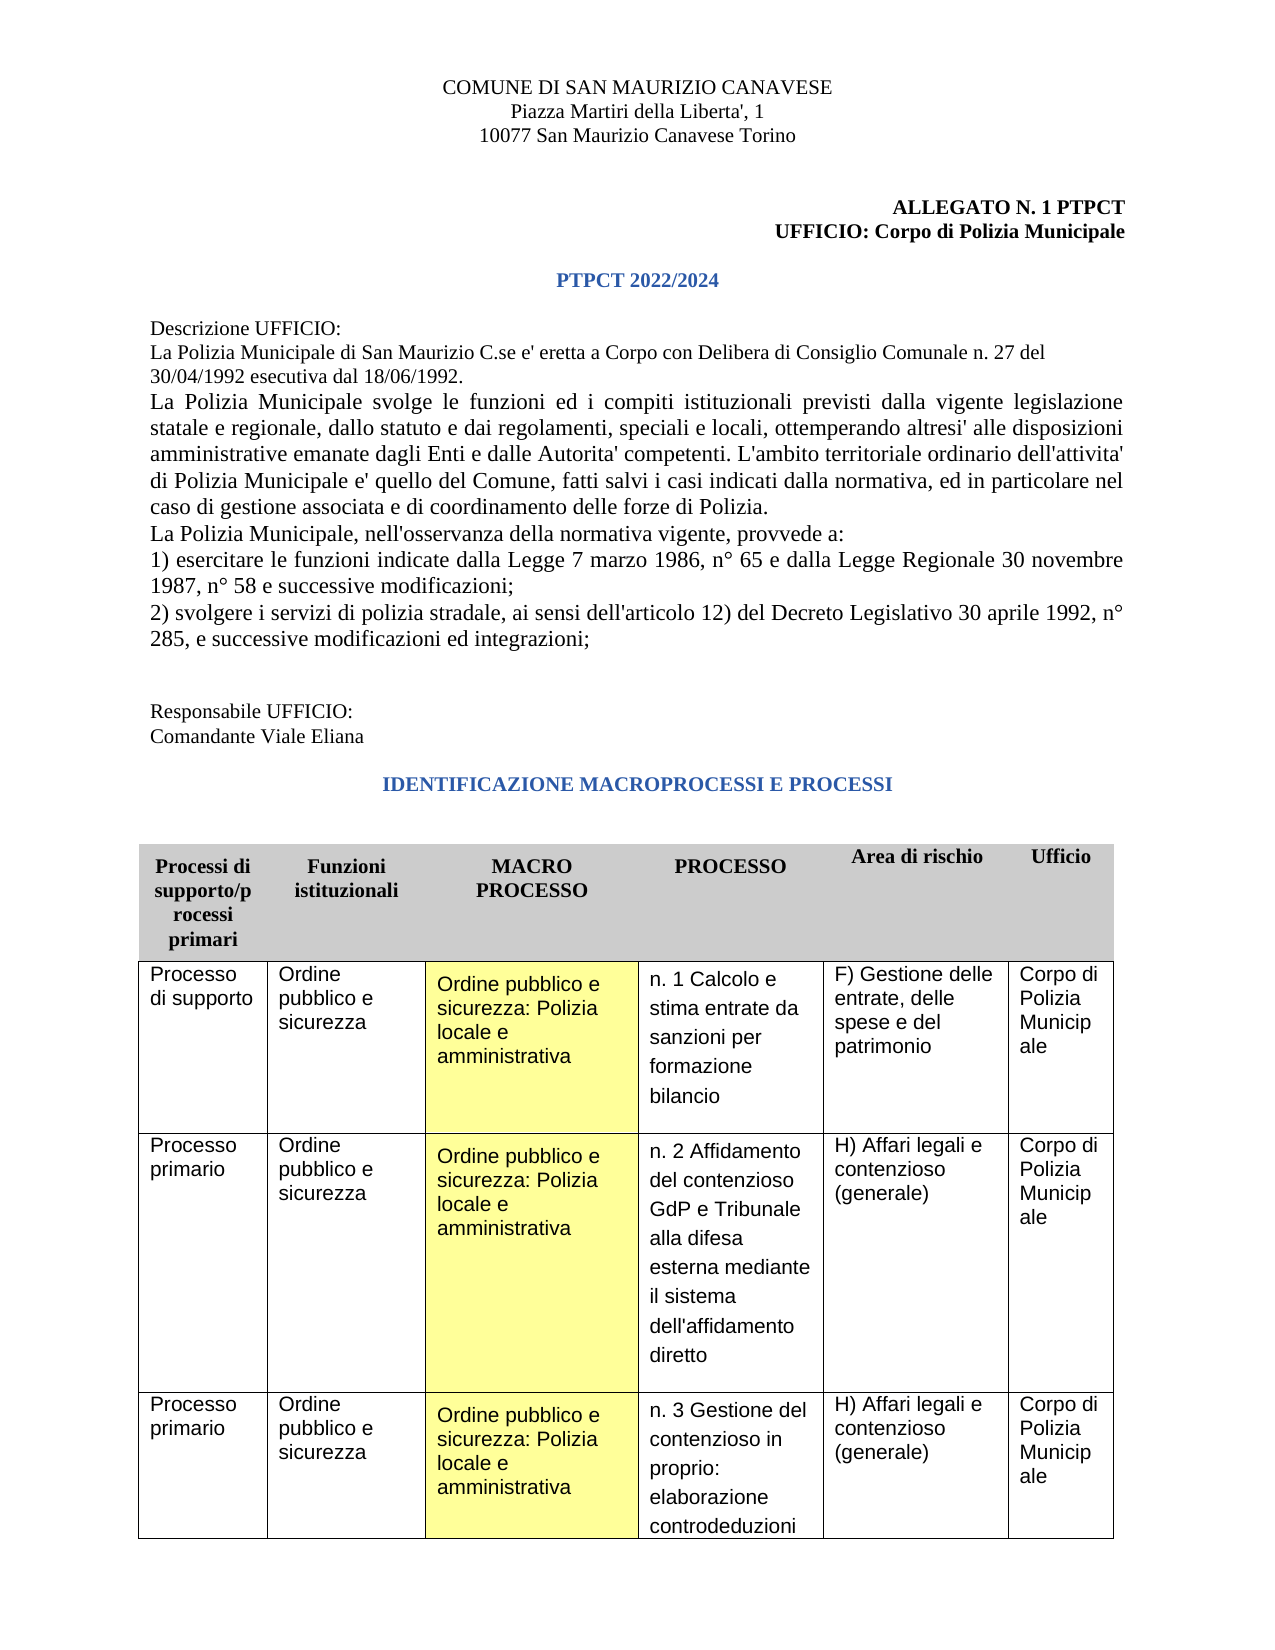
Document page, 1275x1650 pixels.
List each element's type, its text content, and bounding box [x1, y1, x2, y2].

table_cell n. 1 Calcolo e stima entrate da sanzioni per formazione bilancio [639, 962, 823, 1132]
table_cell Processo di supporto [139, 962, 267, 1132]
text 2) svolgere i servizi di polizia stradale, ai sensi dell'articolo 12) del Decreto Legislativo 30 aprile 1992, n° 285, e successive modificazioni ed integrazioni; [150, 599, 1125, 651]
text Responsabile UFFICIO: [150, 699, 1125, 723]
text La Polizia Municipale di San Maurizio C.se e' eretta a Corpo con Delibera di Consiglio Comunale n. 27 del 30/04/1992 esecutiva dal 18/06/1992. [150, 340, 1125, 388]
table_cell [639, 1393, 823, 1538]
text PTPCT 2022/2024 [150, 267, 1125, 292]
text 10077 San Maurizio Canavese Torino [150, 123, 1125, 147]
table_cell Corpo di Polizia Municipale [1009, 962, 1113, 1132]
text ALLEGATO N. 1 PTPCT [150, 195, 1125, 219]
table_cell Ordine pubblico e sicurezza [268, 1134, 425, 1392]
table_header Ufficio [1008, 844, 1114, 961]
table_cell Processo primario [139, 1134, 267, 1392]
text UFFICIO: Corpo di Polizia Municipale [150, 219, 1125, 243]
table_header MACRO PROCESSO [426, 844, 638, 961]
table_cell Ordine pubblico e sicurezza: Polizia locale e amministrativa [426, 962, 638, 1132]
text La Polizia Municipale svolge le funzioni ed i compiti istituzionali previsti dalla vigente legislazione statale e regionale, dallo statuto e dai regolamenti, speciali e locali, ottemperando altresi' alle disposizioni amministrative emanate dagli Enti e dalle Autorita' competenti. L'ambito territoriale ordinario dell'attivita' di Polizia Municipale e' quello del Comune, fatti salvi i casi indicati dalla normativa, ed in particolare nel caso di gestione associata e di coordinamento delle forze di Polizia. [150, 388, 1125, 519]
table_cell Corpo di Polizia Municipale [1009, 1134, 1113, 1392]
text La Polizia Municipale, nell'osservanza della normativa vigente, provvede a: [150, 519, 1125, 546]
table_cell Ordine pubblico e sicurezza: Polizia locale e amministrativa [426, 1134, 638, 1392]
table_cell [426, 1393, 638, 1538]
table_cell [1009, 1393, 1113, 1538]
text IDENTIFICAZIONE MACROPROCESSI E PROCESSI [150, 772, 1125, 796]
table_header Processi di supporto/processi primari [139, 844, 267, 961]
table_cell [268, 1393, 425, 1538]
text Comandante Viale Eliana [150, 723, 1125, 748]
table_header Funzioni istituzionali [267, 844, 426, 961]
table_cell F) Gestione delle entrate, delle spese e del patrimonio [824, 962, 1008, 1132]
text 1) esercitare le funzioni indicate dalla Legge 7 marzo 1986, n° 65 e dalla Legge Regionale 30 novembre 1987, n° 58 e successive modificazioni; [150, 546, 1125, 599]
table_header PROCESSO [638, 844, 823, 961]
text Piazza Martiri della Liberta', 1 [150, 99, 1125, 123]
table_cell Processo primario [139, 1393, 267, 1538]
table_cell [824, 1393, 1008, 1538]
table_cell n. 2 Affidamento del contenzioso GdP e Tribunale alla difesa esterna mediante il sistema dell'affidamento diretto [639, 1134, 823, 1392]
table_cell Ordine pubblico e sicurezza [268, 962, 425, 1132]
table_header Area di rischio [823, 844, 1008, 961]
text COMUNE DI SAN MAURIZIO CANAVESE [150, 75, 1125, 99]
table_cell H) Affari legali e contenzioso (generale) [824, 1134, 1008, 1392]
text Descrizione UFFICIO: [150, 316, 1125, 340]
